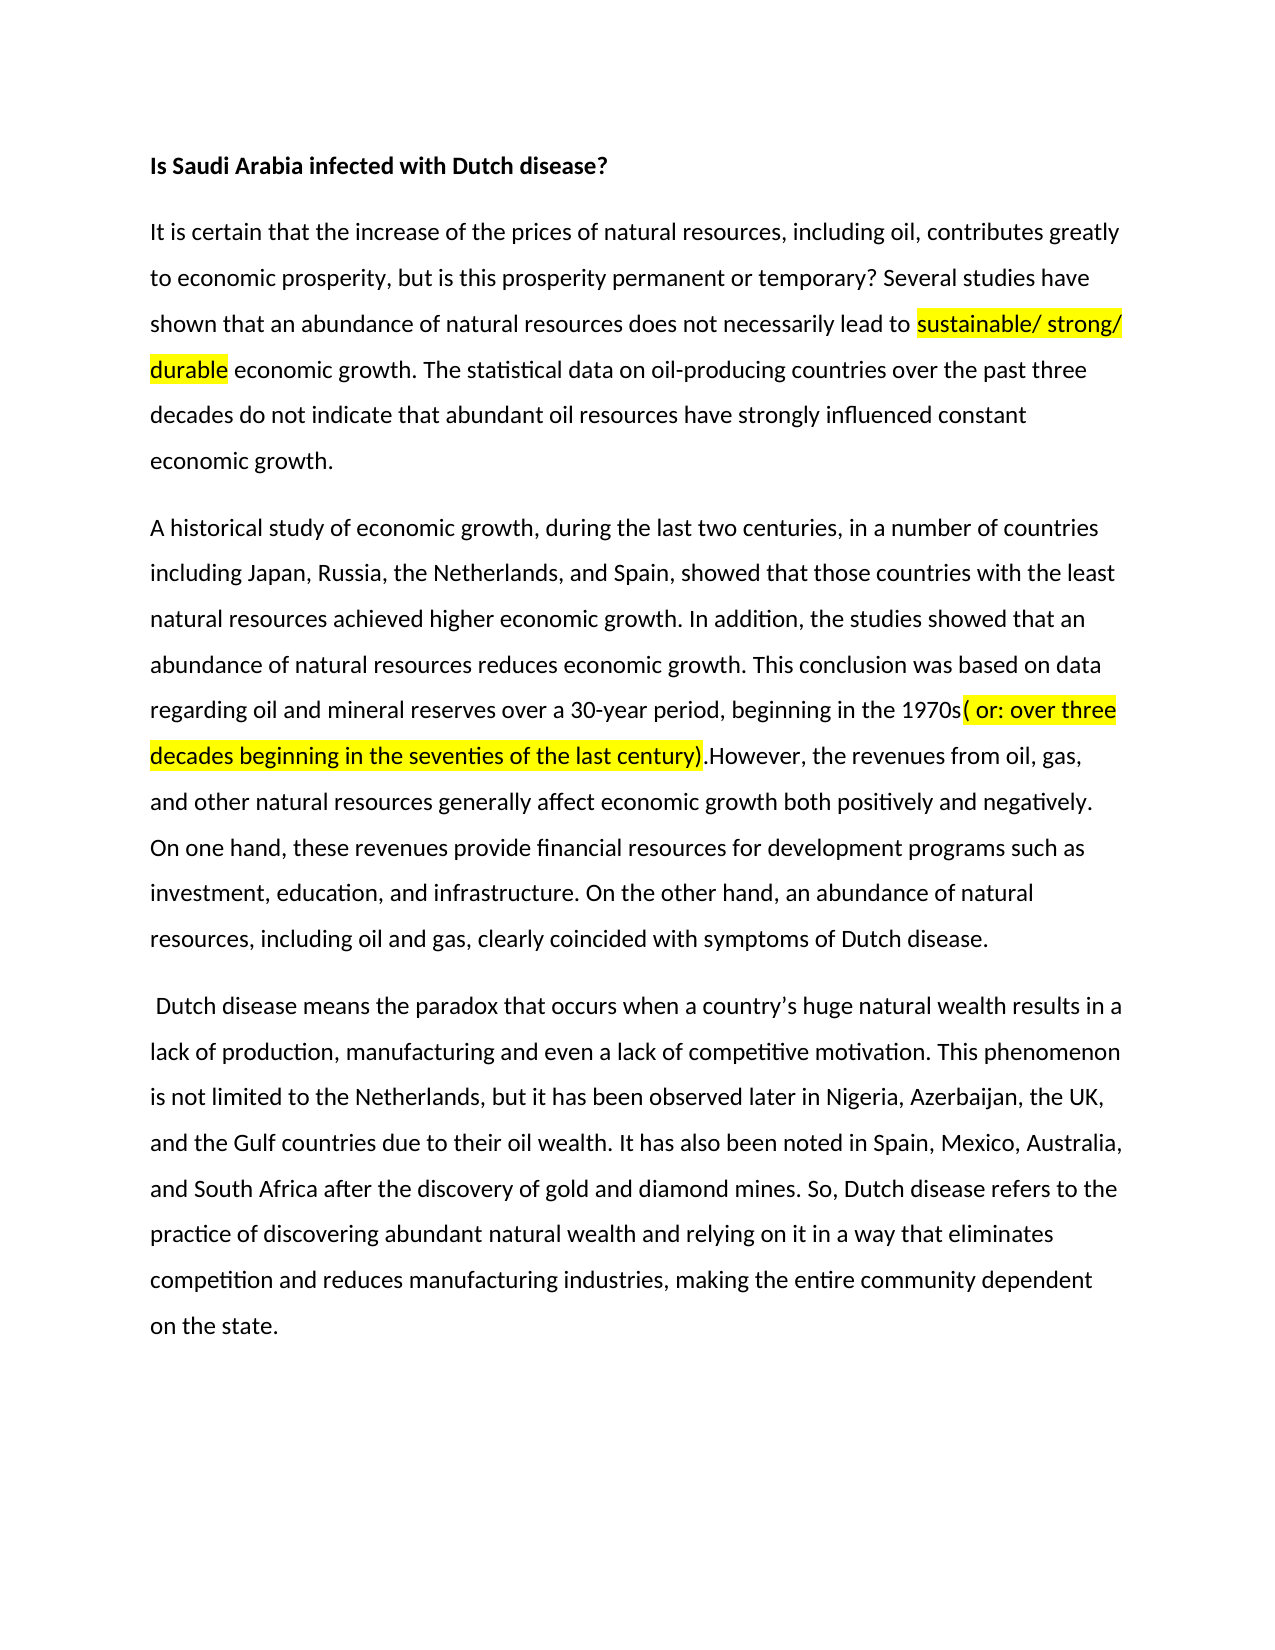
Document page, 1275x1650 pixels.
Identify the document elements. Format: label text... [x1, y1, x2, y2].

text Dutch disease means the paradox that occurs when a country’s huge natural wealth results in a lack of production, manufacturing and even a lack of competitive motivation. This phenomenon is not limited to the Netherlands, but it has been observed later in Nigeria, Azerbaijan, the UK, and the Gulf countries due to their oil wealth. It has also been noted in Spain, Mexico, Australia, and South Africa after the discovery of gold and diamond mines. So, Dutch disease refers to the practice of discovering abundant natural wealth and relying on it in a way that eliminates competition and reduces manufacturing industries, making the entire community dependent on the state. [150, 990, 1125, 1341]
text It is certain that the increase of the prices of natural resources, including oil, contributes greatly to economic prosperity, but is this prosperity permanent or temporary? Several studies have shown that an abundance of natural resources does not necessarily lead to sustainable/ strong/ durable economic growth. The statistical data on oil-producing countries over the past three decades do not indicate that abundant oil resources have strongly influenced constant economic growth. [150, 217, 1125, 476]
text Is Saudi Arabia infected with Dutch disease? [150, 150, 1125, 181]
text A historical study of economic growth, during the last two centuries, in a number of countries including Japan, Russia, the Netherlands, and Spain, showed that those countries with the least natural resources achieved higher economic growth. In addition, the studies showed that an abundance of natural resources reduces economic growth. This conclusion was based on data regarding oil and mineral reserves over a 30-year period, beginning in the 1970s( or: over three decades beginning in the seventies of the last century).However, the revenues from oil, gas, and other natural resources generally affect economic growth both positively and negatively. On one hand, these revenues provide financial resources for development programs such as investment, education, and infrastructure. On the other hand, an abundance of natural resources, including oil and gas, clearly coincided with symptoms of Dutch disease. [150, 512, 1125, 954]
